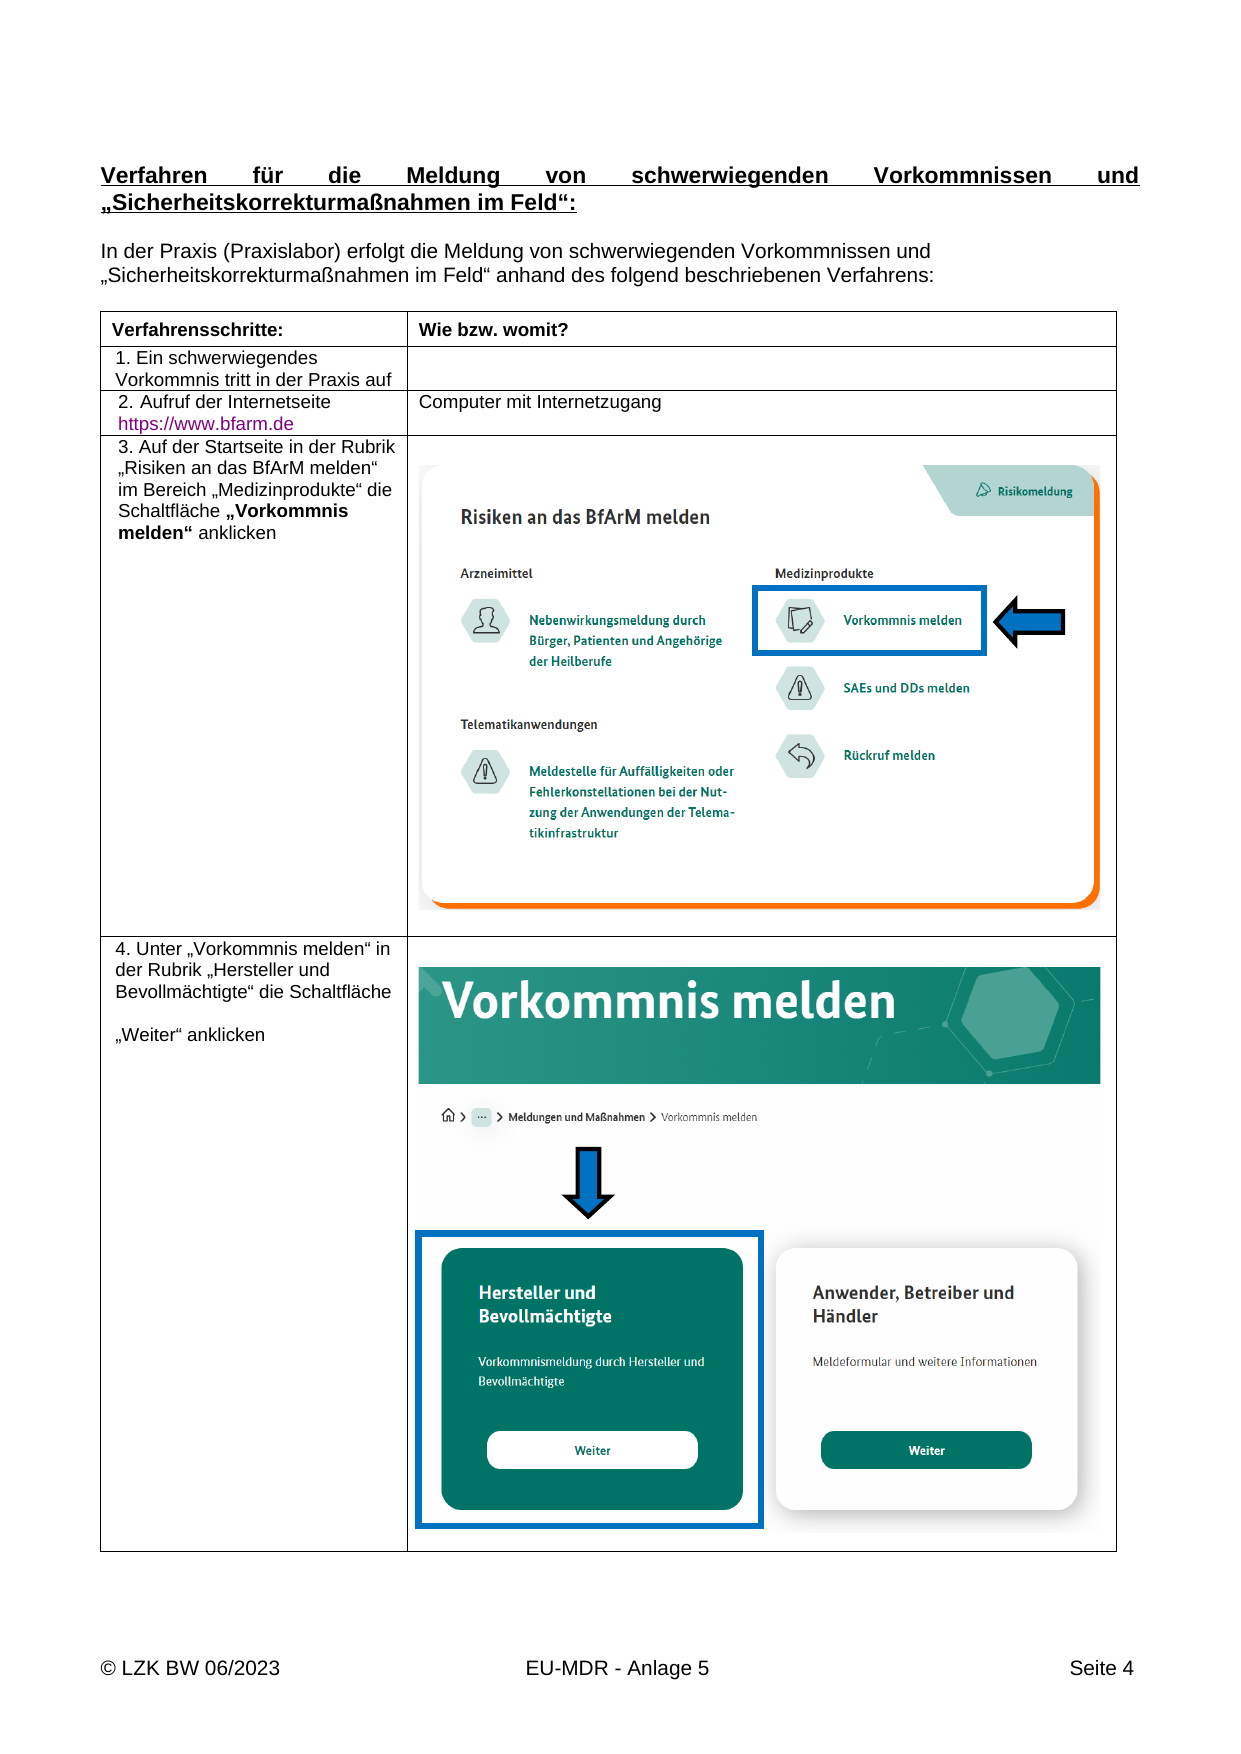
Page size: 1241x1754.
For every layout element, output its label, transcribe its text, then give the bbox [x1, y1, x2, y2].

table_cell [408, 347, 1116, 390]
table_cell Computer mit Internetzugang [408, 391, 1116, 434]
table_cell [408, 937, 1116, 1551]
table_cell 1. Ein schwerwiegendes Vorkommnis tritt in der Praxis auf [101, 347, 407, 390]
table_cell 3. Auf der Startseite in der Rubrik „Risiken an das BfArM melden“ im Bereich „Medizinprodukte“ die Schaltfläche „Vorkommnis melden“ anklicken [101, 436, 407, 936]
text In der Praxis (Praxislabor) erfolgt die Meldung von schwerwiegenden Vorkommnissen und „Sicherheitskorrekturmaßnahmen im Feld“ anhand des folgend beschriebenen Verfahrens: [100, 239, 1140, 287]
table_cell 4. Unter „Vorkommnis melden“ in der Rubrik „Hersteller und Bevollmächtigte“ die Schaltfläche „Weiter“ anklicken [101, 937, 407, 1551]
table_cell 2. Aufruf der Internetseite https://www.bfarm.de [101, 391, 407, 434]
text Verfahren für die Meldung von schwerwiegenden Vorkommnissen und „Sicherheitskorrekturmaßnahmen im Feld“: [100, 162, 1140, 185]
table_cell [408, 436, 1116, 936]
table_header Wie bzw. womit? [408, 312, 1116, 346]
table_header Verfahrensschritte: [101, 312, 407, 346]
text Verfahren für die Meldung von schwerwiegenden Vorkommnissen und „Sicherheitskorrekturmaßnahmen im Feld“: [100, 186, 1140, 215]
